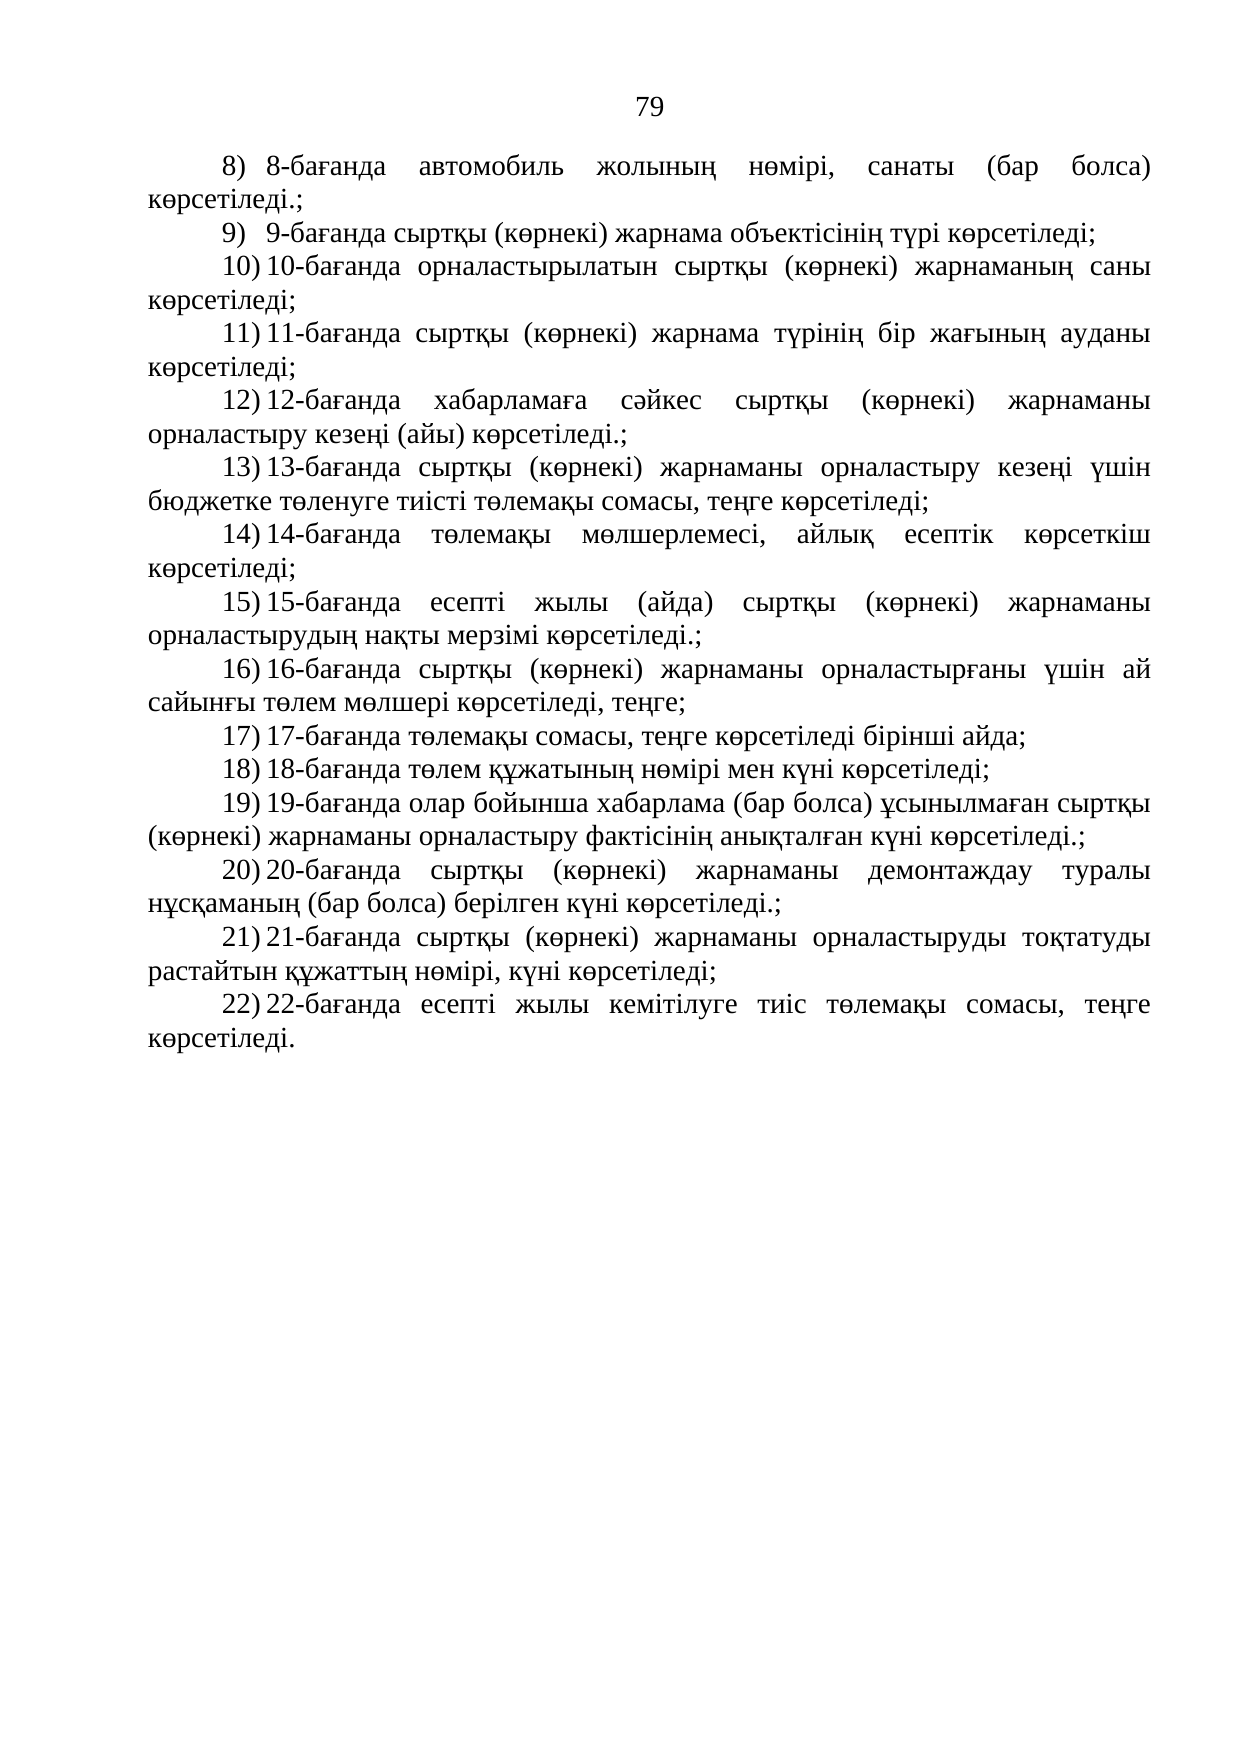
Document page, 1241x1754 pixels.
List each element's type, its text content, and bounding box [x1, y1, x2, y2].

list 16-бағанда сыртқы (көрнекі) жарнаманы орналастырғаны үшін ай сайынғы төлем мөлшері көрсетіледі, теңге; [148, 651, 1152, 718]
list 20-бағанда сыртқы (көрнекі) жарнаманы демонтаждау туралы нұсқаманың (бар болса) берілген күні көрсетіледі.; [148, 852, 1152, 919]
list 13-бағанда сыртқы (көрнекі) жарнаманы орналастыру кезеңі үшін бюджетке төленуге тиісті төлемақы сомасы, теңге көрсетіледі; [148, 449, 1152, 517]
list 11-бағанда сыртқы (көрнекі) жарнама түрінің бір жағының ауданы көрсетіледі; [148, 315, 1152, 382]
list 15-бағанда есепті жылы (айда) сыртқы (көрнекі) жарнаманы орналастырудың нақты мерзімі көрсетіледі.; [148, 584, 1152, 651]
list 12-бағанда хабарламаға сәйкес сыртқы (көрнекі) жарнаманы орналастыру кезеңі (айы) көрсетіледі.; [148, 382, 1152, 449]
list 14-бағанда төлемақы мөлшерлемесі, айлық есептік көрсеткіш көрсетіледі; [148, 517, 1152, 584]
list 18-бағанда төлем құжатының нөмірі мен күні көрсетіледі; [148, 751, 1152, 785]
list 10-бағанда орналастырылатын сыртқы (көрнекі) жарнаманың саны көрсетіледі; [148, 248, 1152, 315]
list 9-бағанда сыртқы (көрнекі) жарнама объектісінің түрі көрсетіледі; [148, 215, 1152, 248]
list 8-бағанда автомобиль жолының нөмірі, санаты (бар болса) көрсетіледі.; [148, 148, 1152, 215]
list 19-бағанда олар бойынша хабарлама (бар болса) ұсынылмаған сыртқы (көрнекі) жарнаманы орналастыру фактісінің анықталған күні көрсетіледі.; [148, 785, 1152, 852]
list 22-бағанда есепті жылы кемітілуге тиіс төлемақы сомасы, теңге көрсетіледі. [148, 986, 1152, 1053]
list 21-бағанда сыртқы (көрнекі) жарнаманы орналастыруды тоқтатуды растайтын құжаттың нөмірі, күні көрсетіледі; [148, 919, 1152, 986]
list 17-бағанда төлемақы сомасы, теңге көрсетіледі бірінші айда; [148, 718, 1152, 751]
